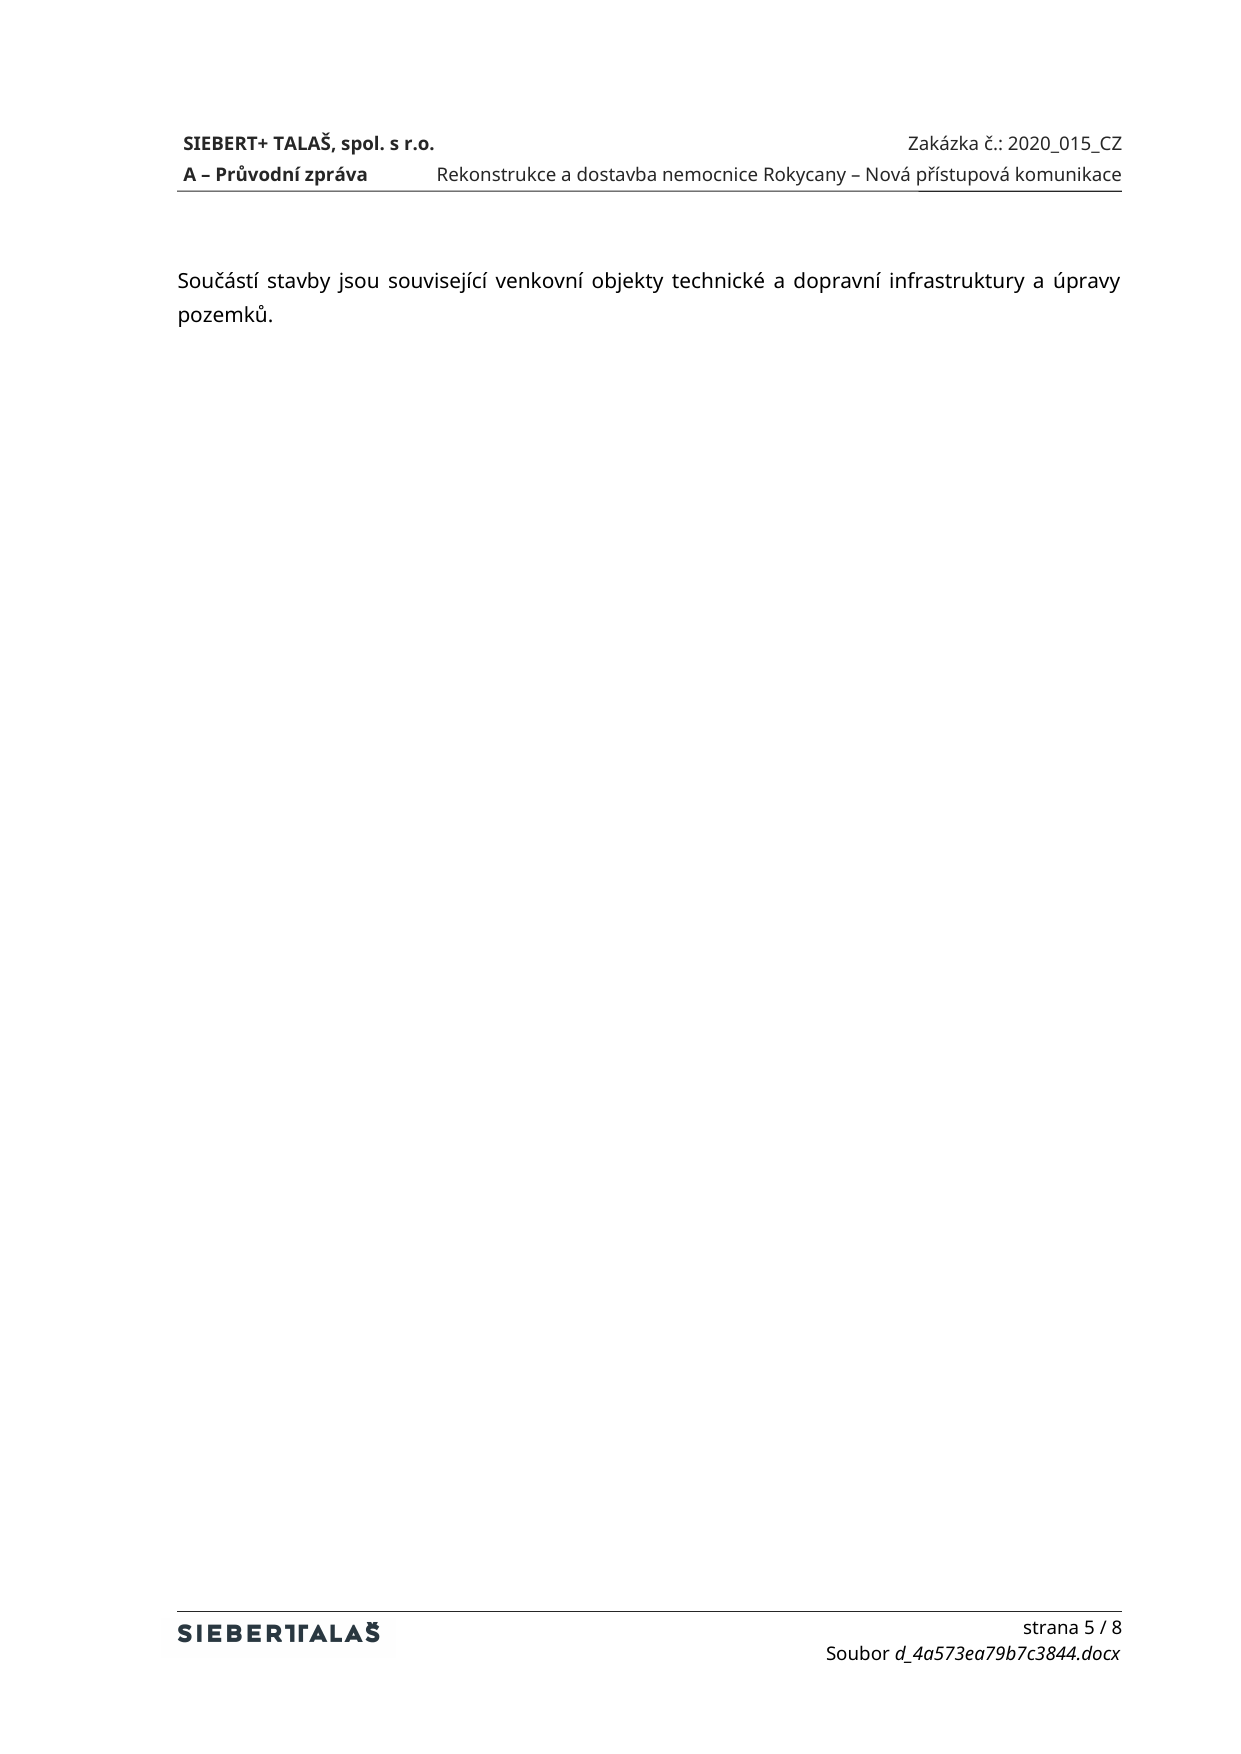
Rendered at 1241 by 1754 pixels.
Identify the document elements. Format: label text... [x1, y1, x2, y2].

text Součástí stavby jsou související venkovní objekty technické a dopravní infrastruktury a úpravy pozemků. [177, 266, 1122, 329]
picture [160, 1618, 397, 1658]
